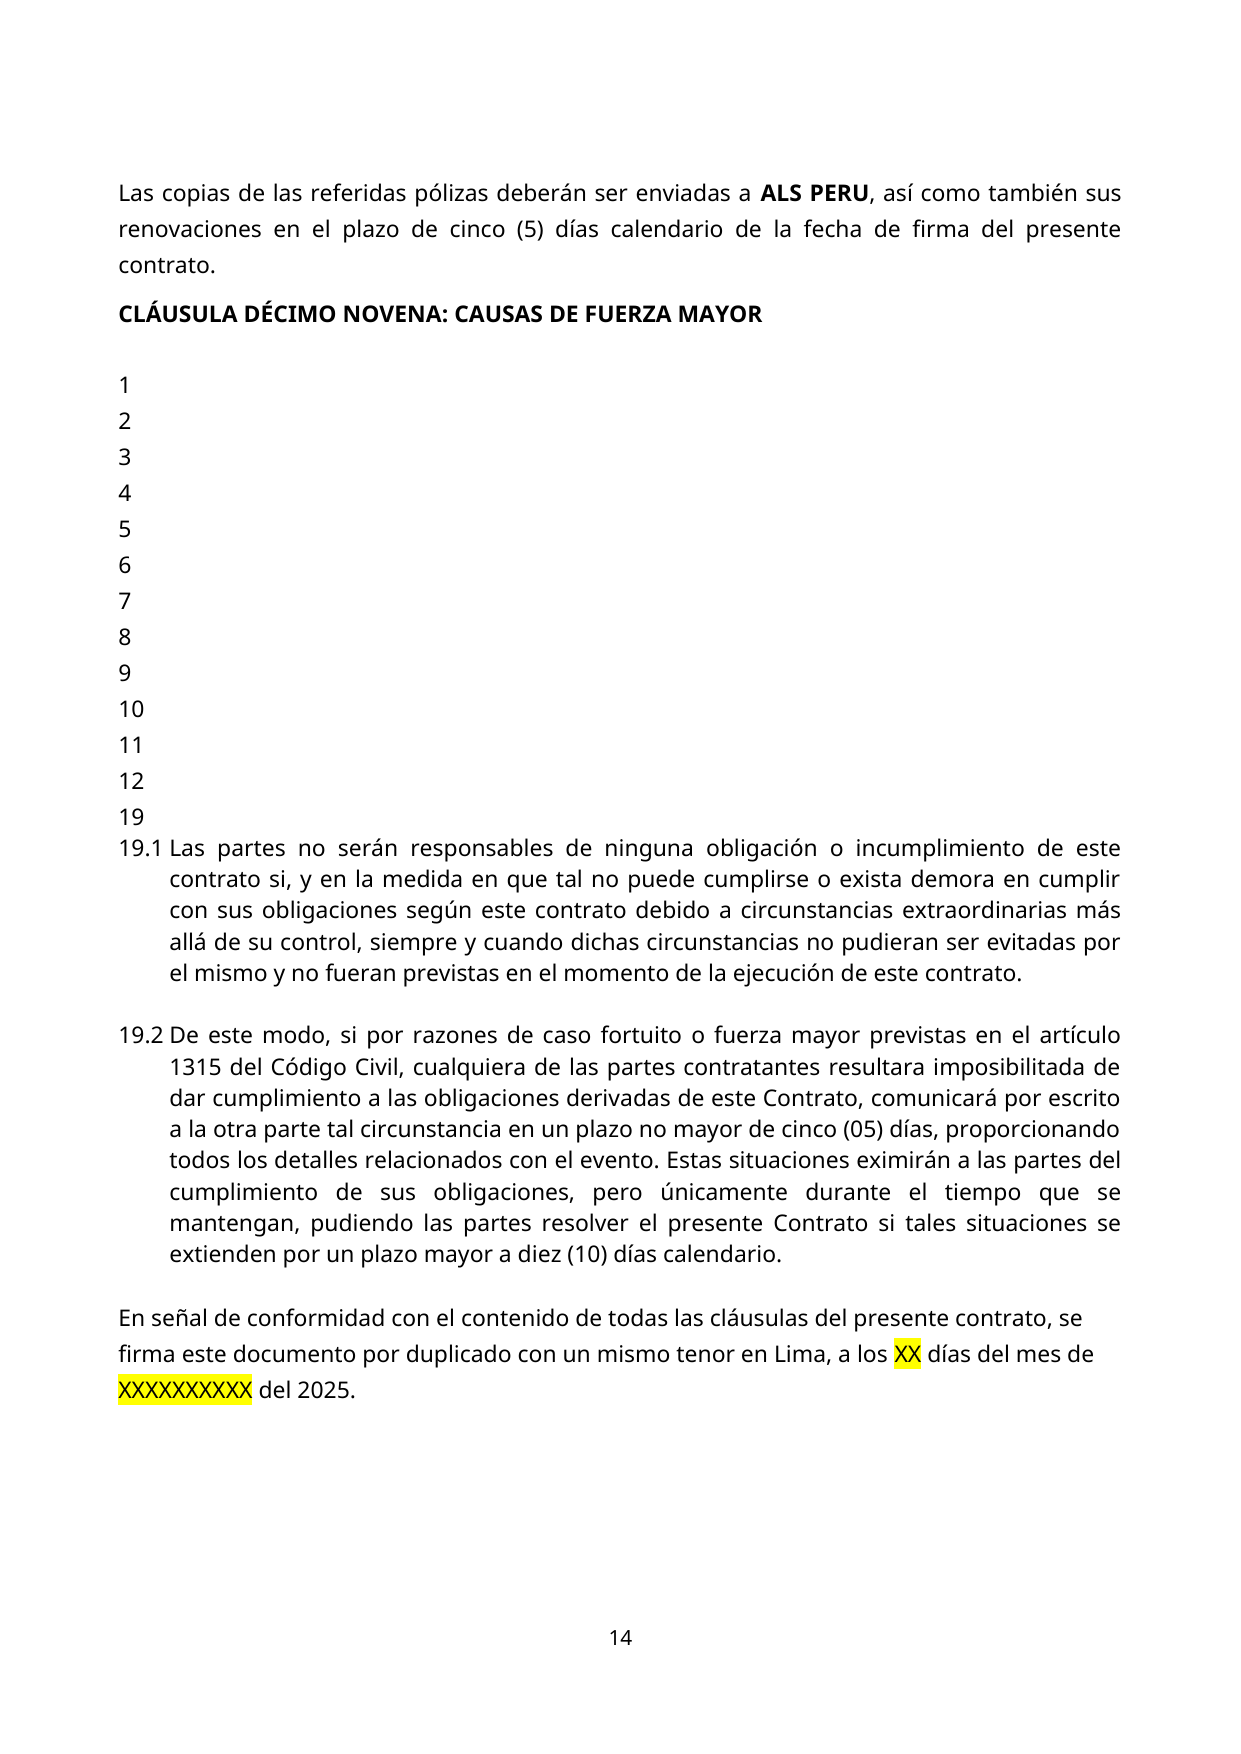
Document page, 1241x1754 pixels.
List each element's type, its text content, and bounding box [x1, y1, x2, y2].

text CLÁUSULA DÉCIMO NOVENA: CAUSAS DE FUERZA MAYOR [118, 297, 1122, 329]
text En señal de conformidad con el contenido de todas las cláusulas del presente contrato, se firma este documento por duplicado con un mismo tenor en Lima, a los XX días del mes de XXXXXXXXXX del 2025. [118, 1302, 1122, 1405]
text Las copias de las referidas pólizas deberán ser enviadas a ALS PERU, así como también sus renovaciones en el plazo de cinco (5) días calendario de la fecha de firma del presente contrato. [118, 177, 1122, 280]
list De este modo, si por razones de caso fortuito o fuerza mayor previstas en el artículo 1315 del Código Civil, cualquiera de las partes contratantes resultara imposibilitada de dar cumplimiento a las obligaciones derivadas de este Contrato, comunicará por escrito a la otra parte tal circunstancia en un plazo no mayor de cinco (05) días, proporcionando todos los detalles relacionados con el evento. Estas situaciones eximirán a las partes del cumplimiento de sus obligaciones, pero únicamente durante el tiempo que se mantengan, pudiendo las partes resolver el presente Contrato si tales situaciones se extienden por un plazo mayor a diez (10) días calendario. [118, 1019, 1122, 1269]
list Las partes no serán responsables de ninguna obligación o incumplimiento de este contrato si, y en la medida en que tal no puede cumplirse o exista demora en cumplir con sus obligaciones según este contrato debido a circunstancias extraordinarias más allá de su control, siempre y cuando dichas circunstancias no pudieran ser evitadas por el mismo y no fueran previstas en el momento de la ejecución de este contrato. [118, 832, 1122, 988]
